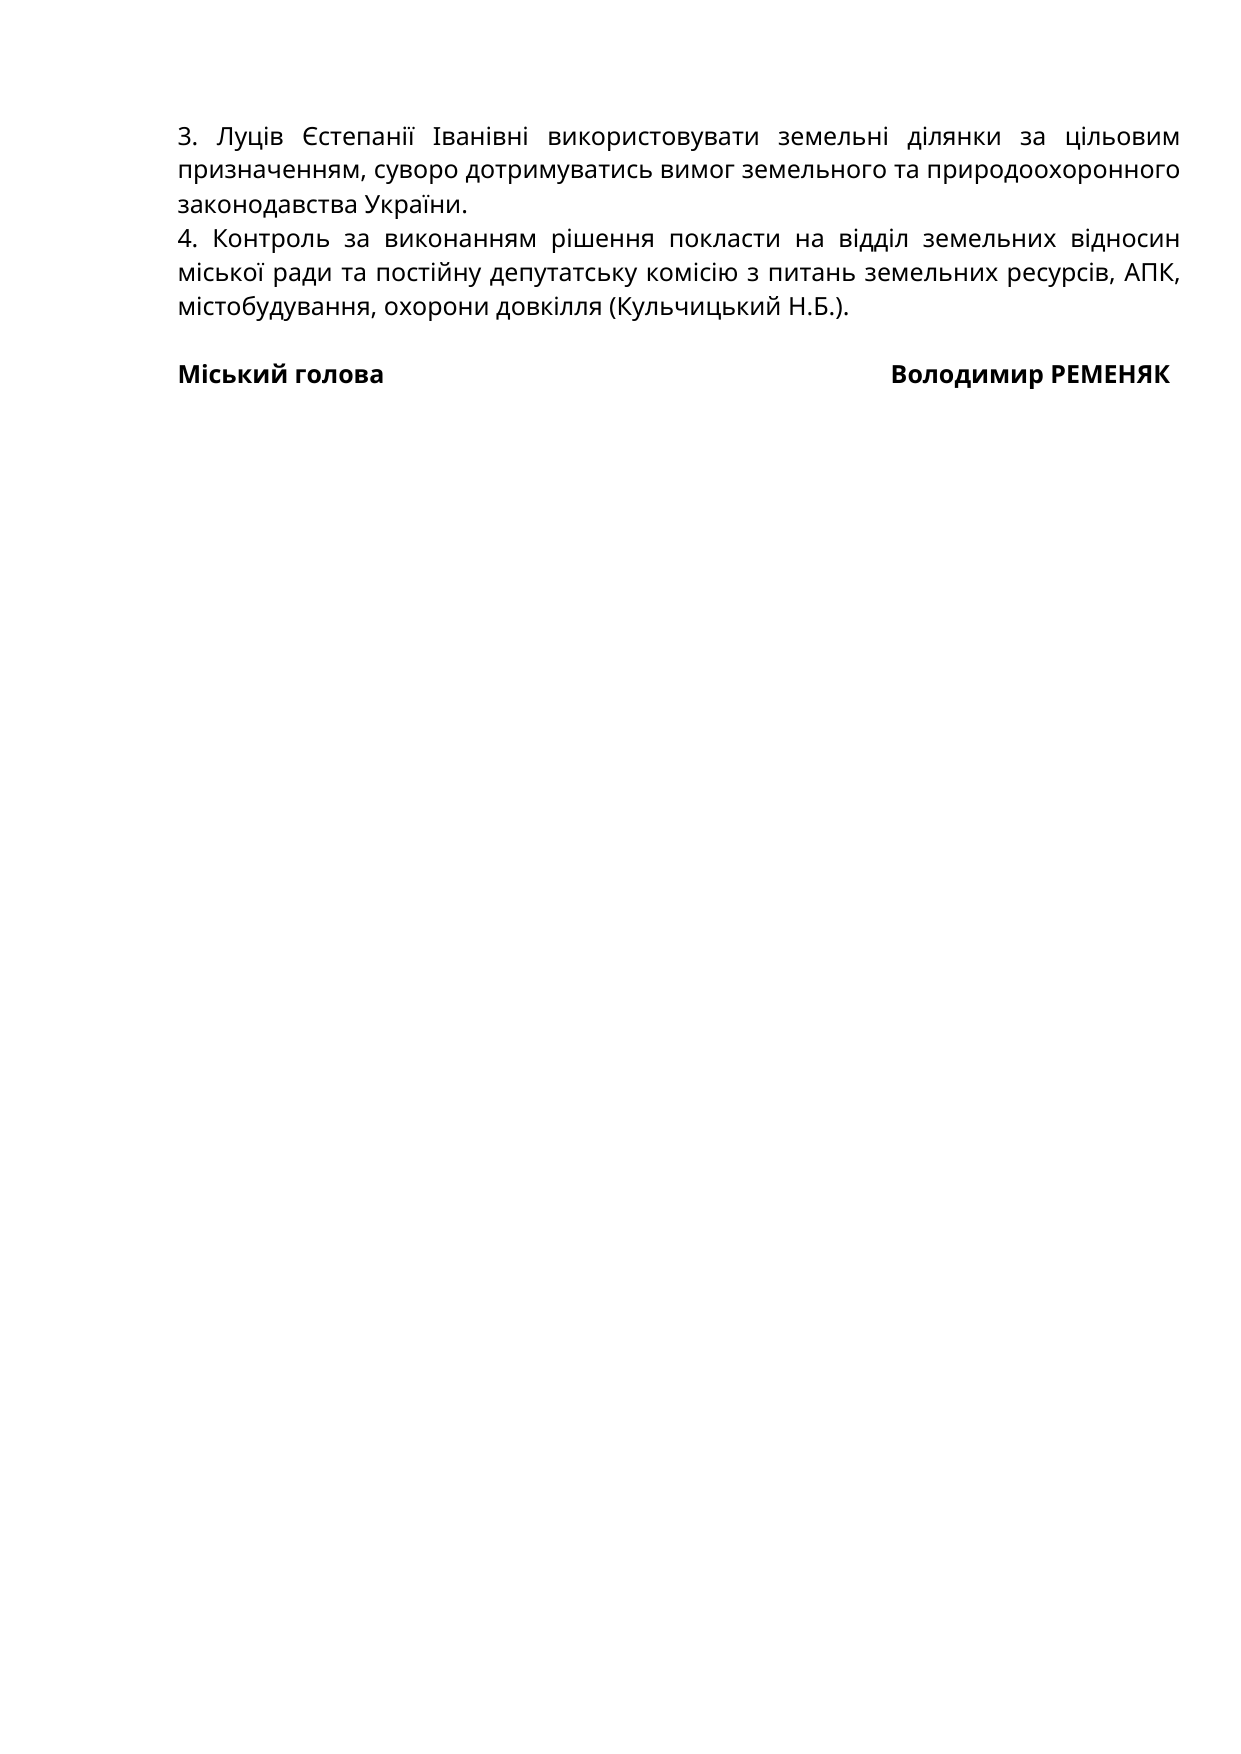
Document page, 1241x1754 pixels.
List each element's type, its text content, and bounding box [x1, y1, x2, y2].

text 3. Луців Єстепанії Іванівні використовувати земельні ділянки за цільовим призначенням, суворо дотримуватись вимог земельного та природоохоронного законодавства України. [177, 118, 1182, 220]
text Міський голова Володимир РЕМЕНЯК [177, 357, 1181, 391]
text 4. Контроль за виконанням рішення покласти на відділ земельних відносин міської ради та постійну депутатську комісію з питань земельних ресурсів, АПК, містобудування, охорони довкілля (Кульчицький Н.Б.). [177, 220, 1182, 322]
